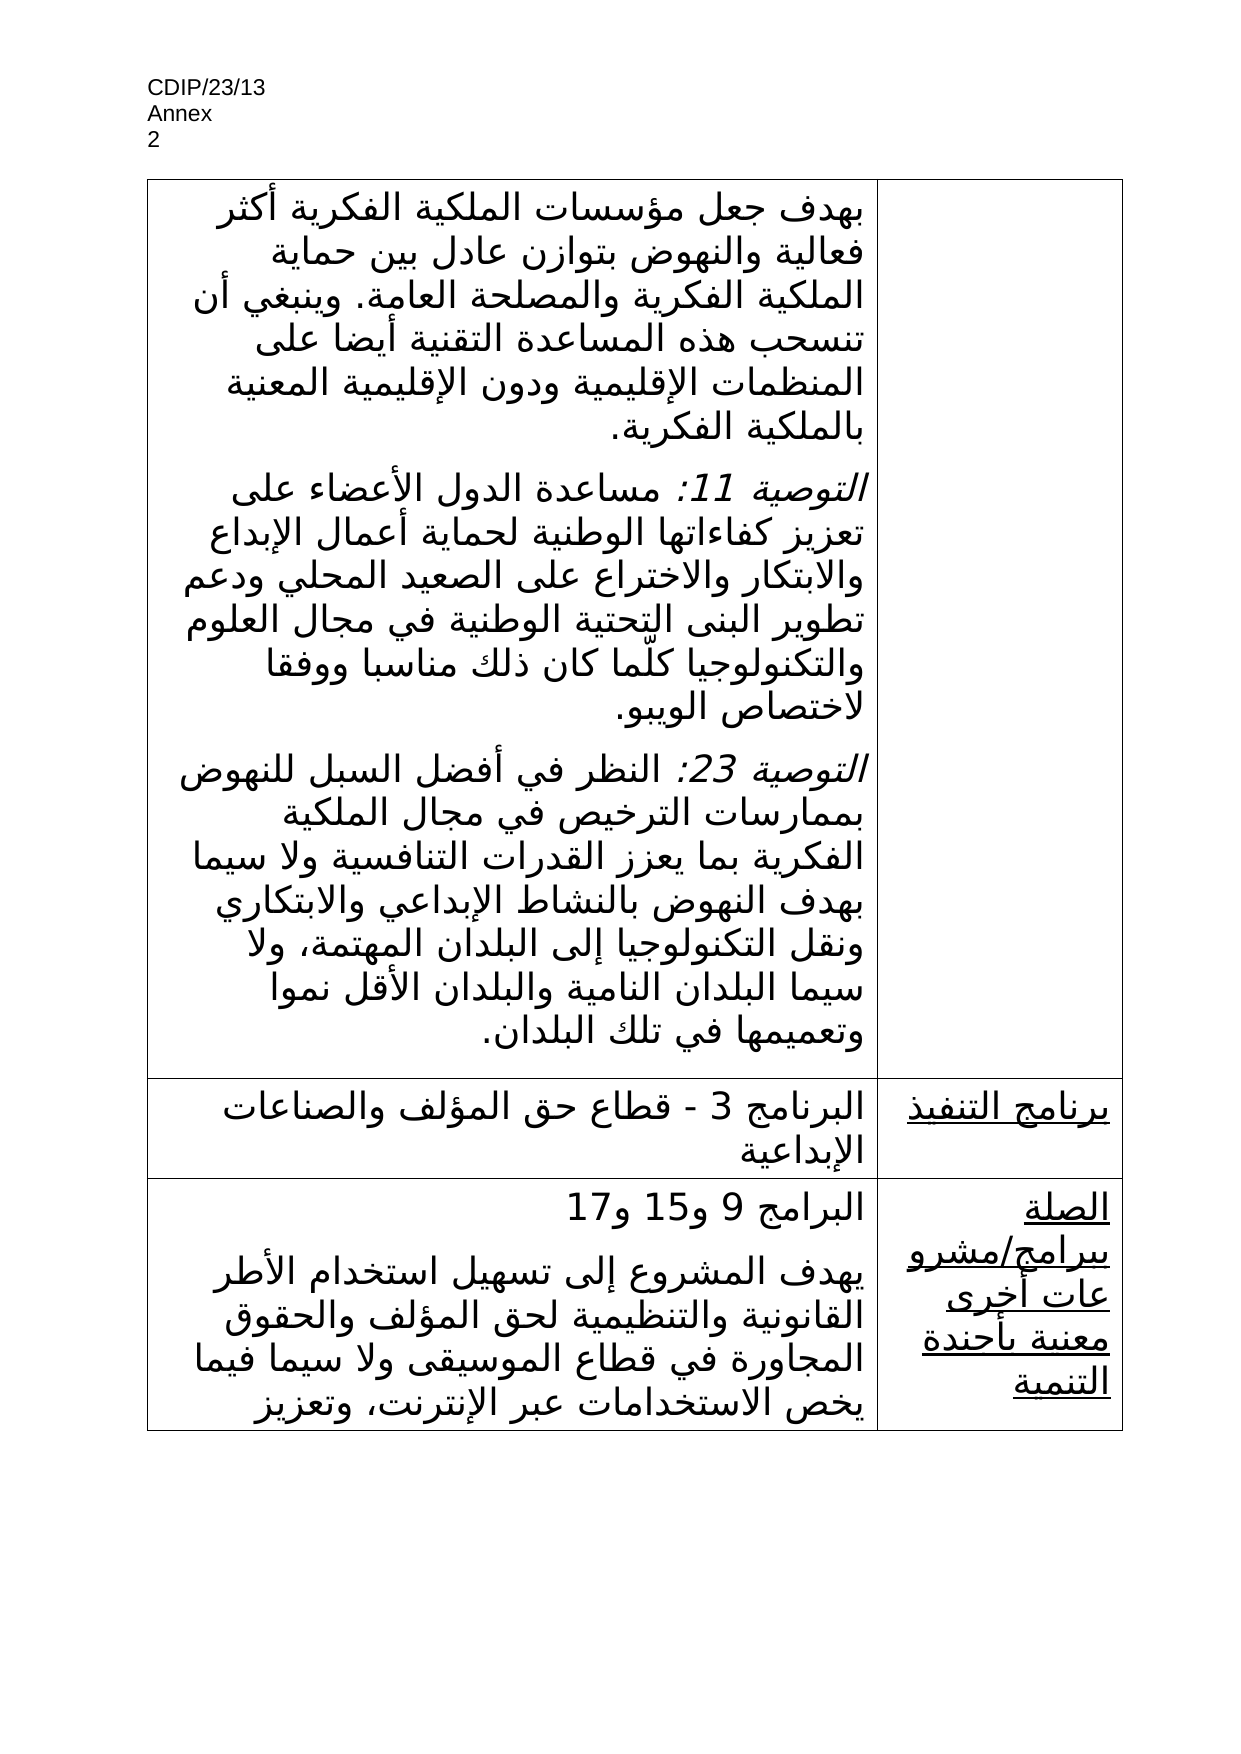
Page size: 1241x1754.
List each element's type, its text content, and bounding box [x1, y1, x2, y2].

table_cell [148, 180, 877, 1078]
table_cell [878, 180, 1122, 1078]
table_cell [878, 1179, 1122, 1430]
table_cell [148, 1179, 877, 1430]
table_cell برنامج التنفيذ [878, 1079, 1122, 1178]
table_cell البرنامج 3 - قطاع حق المؤلف والصناعات الإبداعية [148, 1079, 877, 1178]
